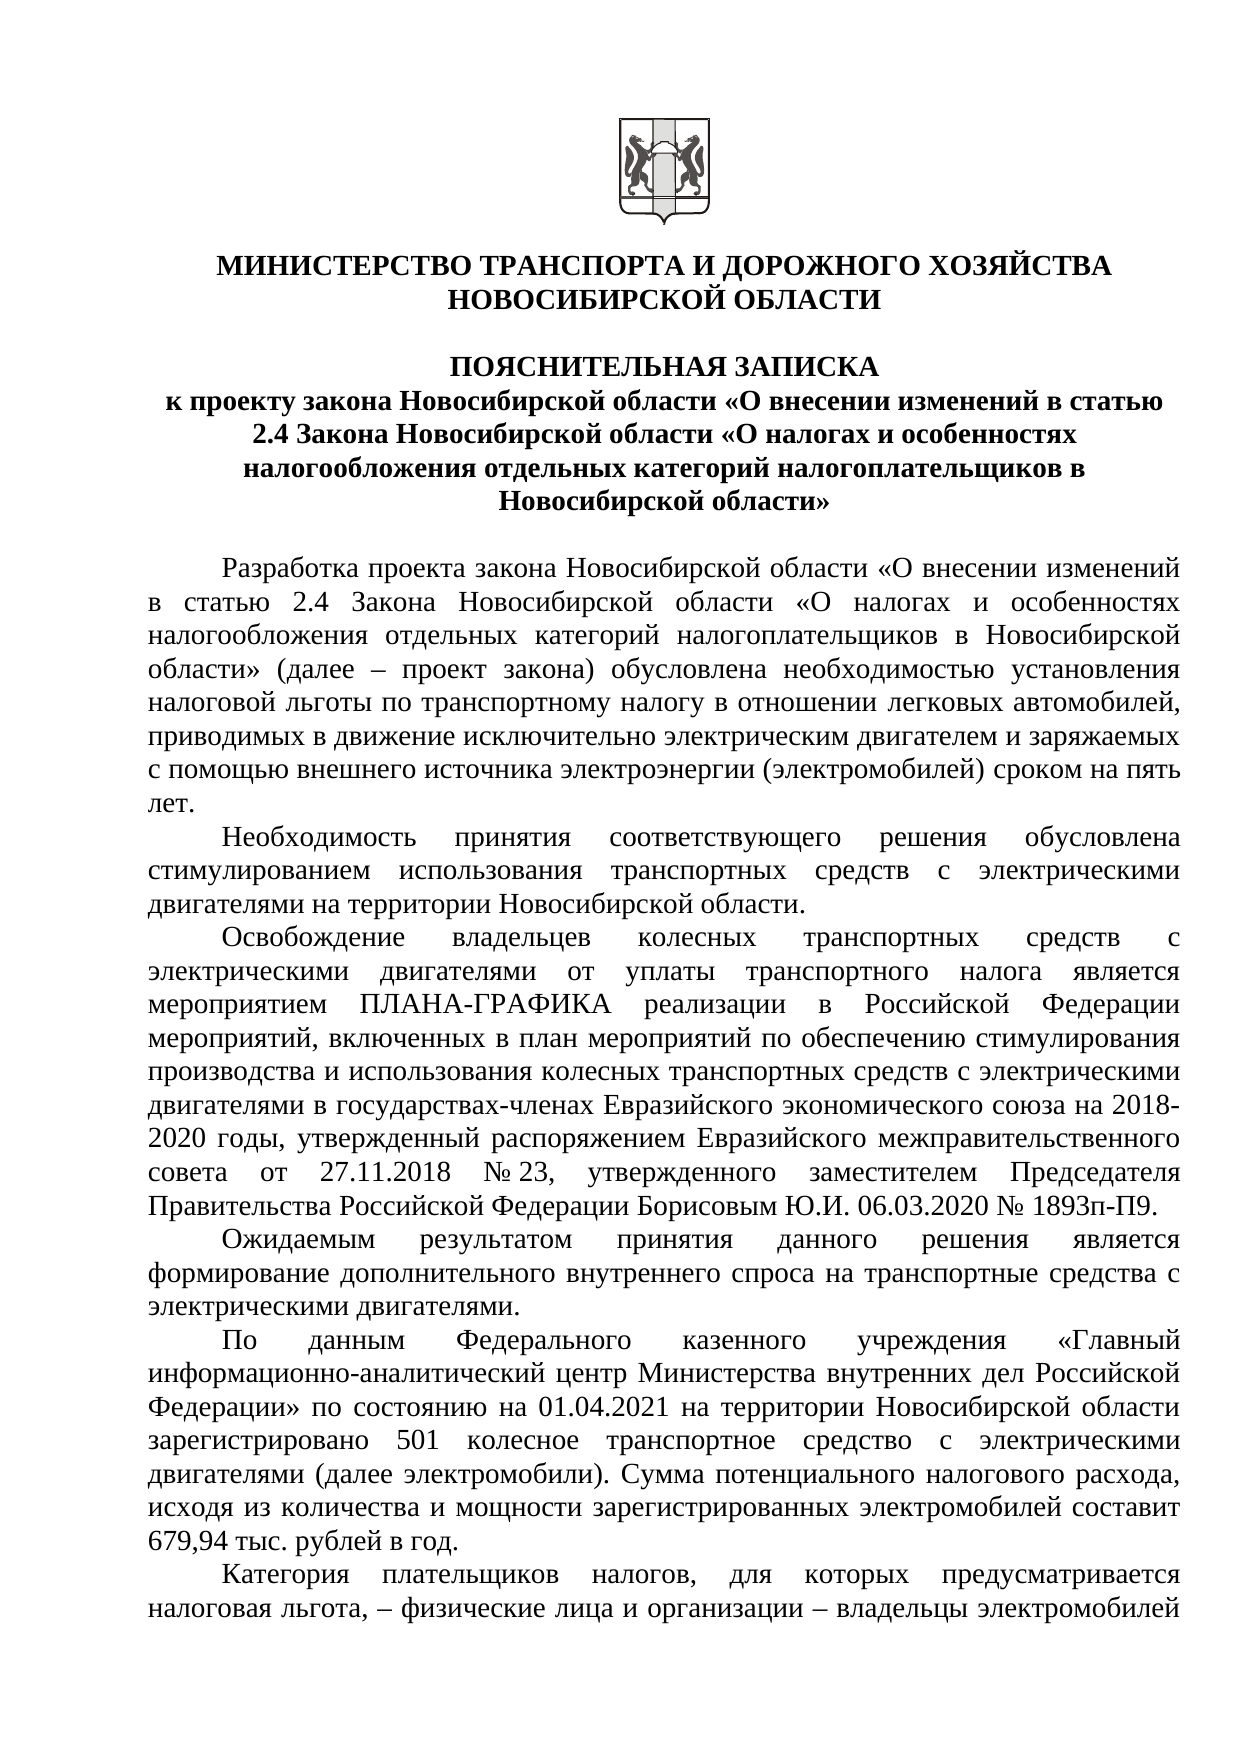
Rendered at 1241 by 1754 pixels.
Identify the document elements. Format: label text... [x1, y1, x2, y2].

text ПОЯСНИТЕЛЬНАЯ ЗАПИСКА [148, 349, 1181, 383]
text Необходимость принятия соответствующего решения обусловлена стимулированием использования транспортных средств с электрическими двигателями на территории Новосибирской области. [148, 819, 1181, 919]
text Ожидаемым результатом принятия данного решения является формирование дополнительного внутреннего спроса на транспортные средства с электрическими двигателями. [148, 1221, 1181, 1322]
text МИНИСТЕРСТВО ТРАНСПОРТА И ДОРОЖНОГО ХОЗЯЙСТВА НОВОСИБИРСКОЙ ОБЛАСТИ [148, 248, 1181, 316]
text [148, 1557, 1181, 1624]
text Освобождение владельцев колесных транспортных средств с электрическими двигателями от уплаты транспортного налога является мероприятием ПЛАНА-ГРАФИКА реализации в Российской Федерации мероприятий, включенных в план мероприятий по обеспечению стимулирования производства и использования колесных транспортных средств с электрическими двигателями в государствах-членах Евразийского экономического союза на 2018-2020 годы, утвержденный распоряжением Евразийского межправительственного совета от 27.11.2018 № 23, утвержденного заместителем Председателя Правительства Российской Федерации Борисовым Ю.И. 06.03.2020 № 1893п-П9. [148, 919, 1181, 1221]
text к проекту закона Новосибирской области «О внесении изменений в статью 2.4 Закона Новосибирской области «О налогах и особенностях налогообложения отдельных категорий налогоплательщиков в Новосибирской области» [148, 383, 1181, 517]
text По данным Федерального казенного учреждения «Главный информационно-аналитический центр Министерства внутренних дел Российской Федерации» по состоянию на 01.04.2021 на территории Новосибирской области зарегистрировано 501 колесное транспортное средство с электрическими двигателями (далее электромобили). Сумма потенциального налогового расхода, исходя из количества и мощности зарегистрированных электромобилей составит 679,94 тыс. рублей в год. [148, 1322, 1181, 1557]
text Разработка проекта закона Новосибирской области «О внесении изменений в статью 2.4 Закона Новосибирской области «О налогах и особенностях налогообложения отдельных категорий налогоплательщиков в Новосибирской области» (далее – проект закона) обусловлена необходимостью установления налоговой льготы по транспортному налогу в отношении легковых автомобилей, приводимых в движение исключительно электрическим двигателем и заряжаемых с помощью внешнего источника электроэнергии (электромобилей) сроком на пять лет. [148, 550, 1181, 819]
